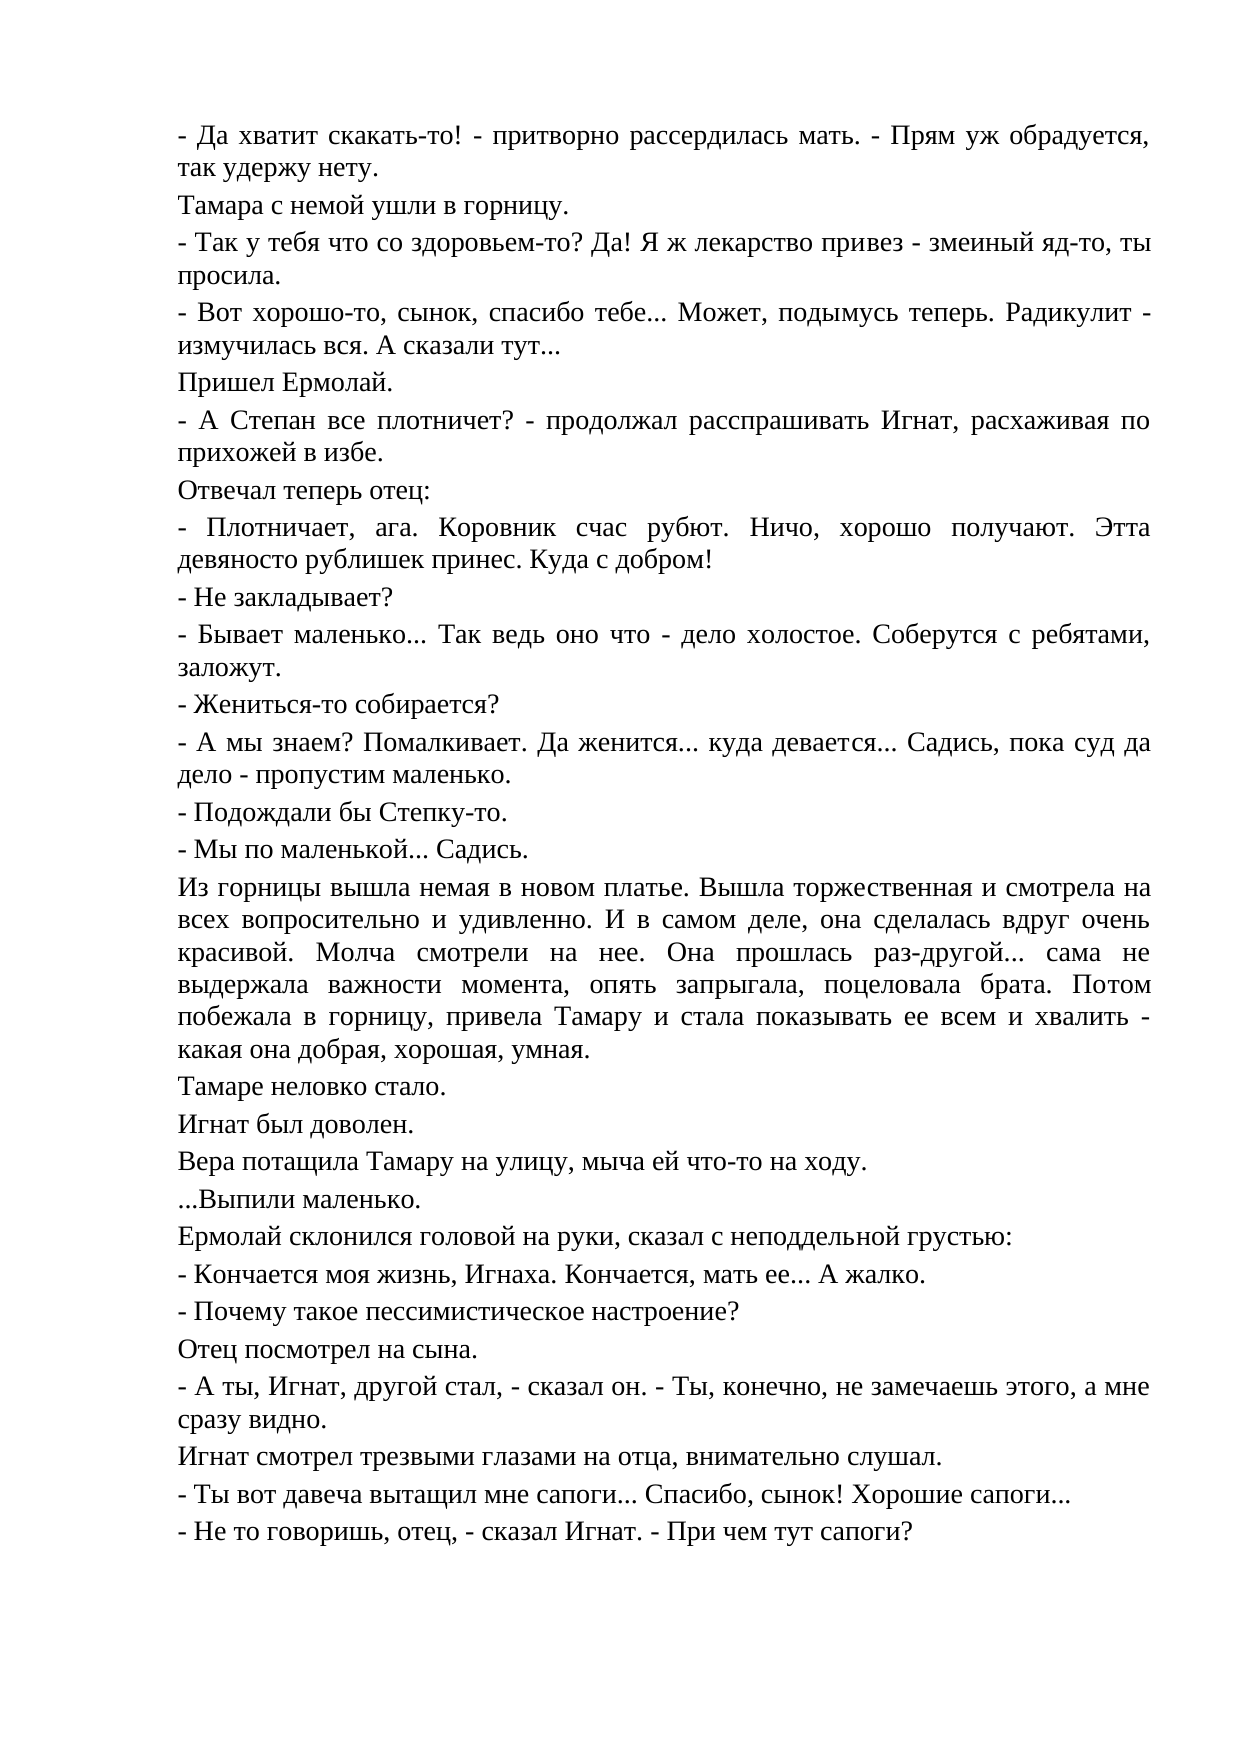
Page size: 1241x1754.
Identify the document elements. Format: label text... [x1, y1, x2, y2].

text ...Выпили маленько. [177, 1182, 1152, 1214]
text - Да хватит скакать-то! - притворно рассердилась мать. - Прям уж обрадуется, так удержу нету. [177, 118, 1152, 183]
text Тамара с немой ушли в горницу. [177, 188, 1152, 220]
text Тамаре неловко стало. [177, 1069, 1152, 1102]
text Из горницы вышла немая в новом платье. Вышла торжественная и смотрела на всех вопросительно и удивленно. И в самом деле, она сделалась вдруг очень красивой. Молча смотрели на нее. Она прошлась раз-другой... сама не выдержала важности момента, опять запрыгала, поцеловала брата. Потом побежала в горницу, привела Тамару и стала показывать ее всем и хвалить - какая она добрая, хорошая, умная. [177, 870, 1152, 1064]
text - Так у тебя что со здоровьем-то? Да! Я ж лекарство привез - змеиный яд-то, ты просила. [177, 226, 1152, 290]
text - Подождали бы Степку-то. [177, 795, 1152, 827]
text - Жениться-то собирается? [177, 687, 1152, 720]
text Отец посмотрел на сына. [177, 1332, 1152, 1364]
text Пришел Ермолай. [177, 365, 1152, 398]
text - А Степан все плотничет? - продолжал расспрашивать Игнат, расхаживая по прихожей в избе. [177, 403, 1152, 468]
text - Мы по маленькой... Садись. [177, 832, 1152, 865]
text - Не закладывает? [177, 580, 1152, 612]
text Игнат был доволен. [177, 1107, 1152, 1139]
text - Не то говоришь, отец, - сказал Игнат. - При чем тут сапоги? [177, 1514, 1152, 1547]
text Отвечал теперь отец: [177, 473, 1152, 505]
text Вера потащила Тамару на улицу, мыча ей что-то на ходу. [177, 1144, 1152, 1177]
text - Бывает маленько... Так ведь оно что - дело холостое. Соберутся с ребятами, заложут. [177, 618, 1152, 682]
text - Ты вот давеча вытащил мне сапоги... Спасибо, сынок! Хорошие сапоги... [177, 1477, 1152, 1509]
text - А ты, Игнат, другой стал, - сказал он. - Ты, конечно, не замечаешь этого, а мне сразу видно. [177, 1369, 1152, 1434]
text Ермолай склонился головой на руки, сказал с неподдельной грустью: [177, 1219, 1152, 1252]
text - Почему такое пессимистическое настроение? [177, 1294, 1152, 1327]
text - Плотничает, ага. Коровник счас рубют. Ничо, хорошо получают. Этта девяносто рублишек принес. Куда с добром! [177, 510, 1152, 575]
text - Вот хорошо-то, сынок, спасибо тебе... Может, подымусь теперь. Радикулит - измучилась вся. А сказали тут... [177, 295, 1152, 360]
text - Кончается моя жизнь, Игнаха. Кончается, мать ее... А жалко. [177, 1257, 1152, 1289]
text Игнат смотрел трезвыми глазами на отца, внимательно слушал. [177, 1439, 1152, 1472]
text - А мы знаем? Помалкивает. Да женится... куда девается... Садись, пока суд да дело - пропустим маленько. [177, 725, 1152, 790]
